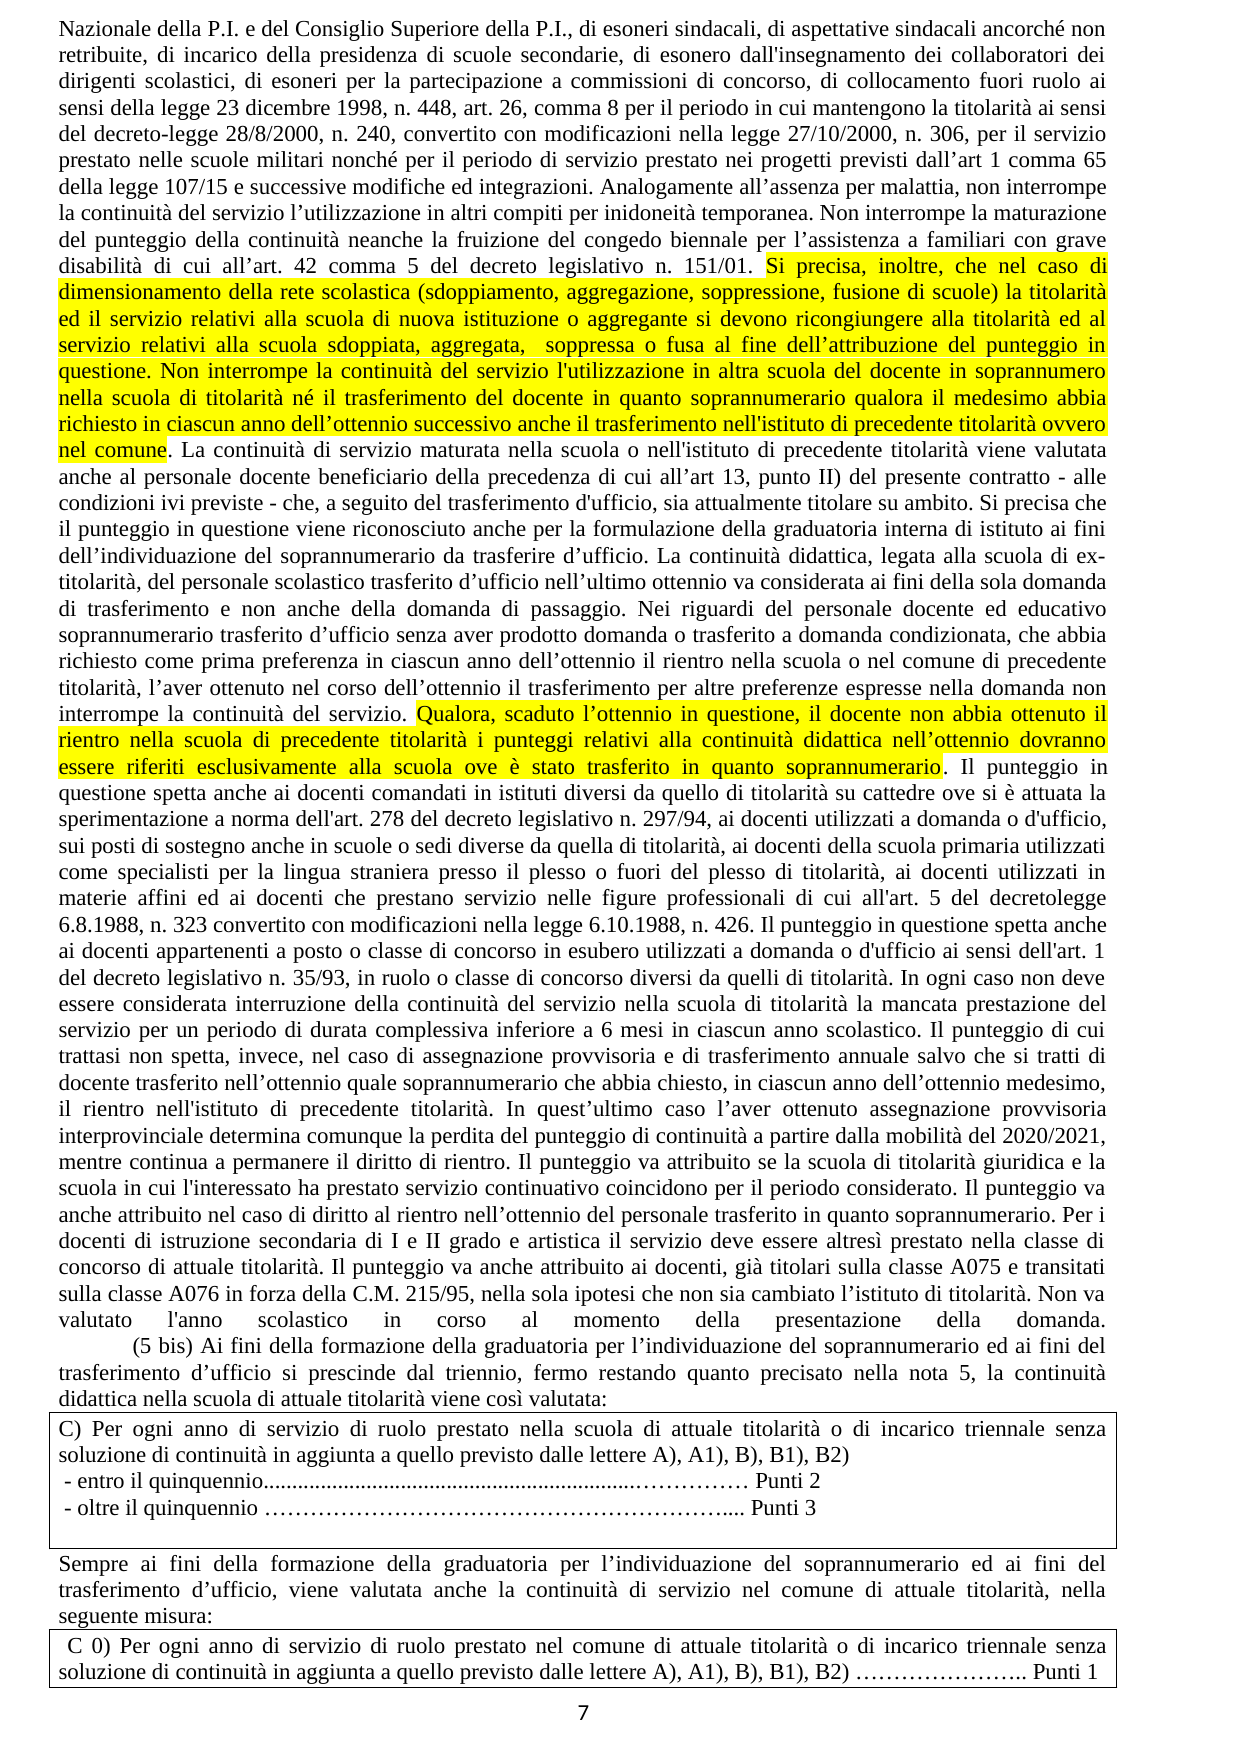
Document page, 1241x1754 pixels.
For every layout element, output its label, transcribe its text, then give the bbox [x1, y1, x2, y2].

text Sempre ai fini della formazione della graduatoria per l’individuazione del soprannumerario ed ai fini del trasferimento d’ufficio, viene valutata anche la continuità di servizio nel comune di attuale titolarità, nella seguente misura: [58, 1549, 1108, 1629]
text - oltre il quinquennio …………………………………………………….... Punti 3 [58, 1494, 1108, 1520]
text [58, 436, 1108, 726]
text C) Per ogni anno di servizio di ruolo prestato nella scuola di attuale titolarità o di incarico triennale senza soluzione di continuità in aggiunta a quello previsto dalle lettere A), A1), B), B1), B2) [50, 1413, 1116, 1467]
text - entro il quinquennio.................................................................…………… Punti 2 [58, 1467, 1108, 1494]
text C 0) Per ogni anno di servizio di ruolo prestato nel comune di attuale titolarità o di incarico triennale senza soluzione di continuità in aggiunta a quello previsto dalle lettere A), A1), B), B1), B2) ………………….. Punti 1 [50, 1630, 1116, 1687]
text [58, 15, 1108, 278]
